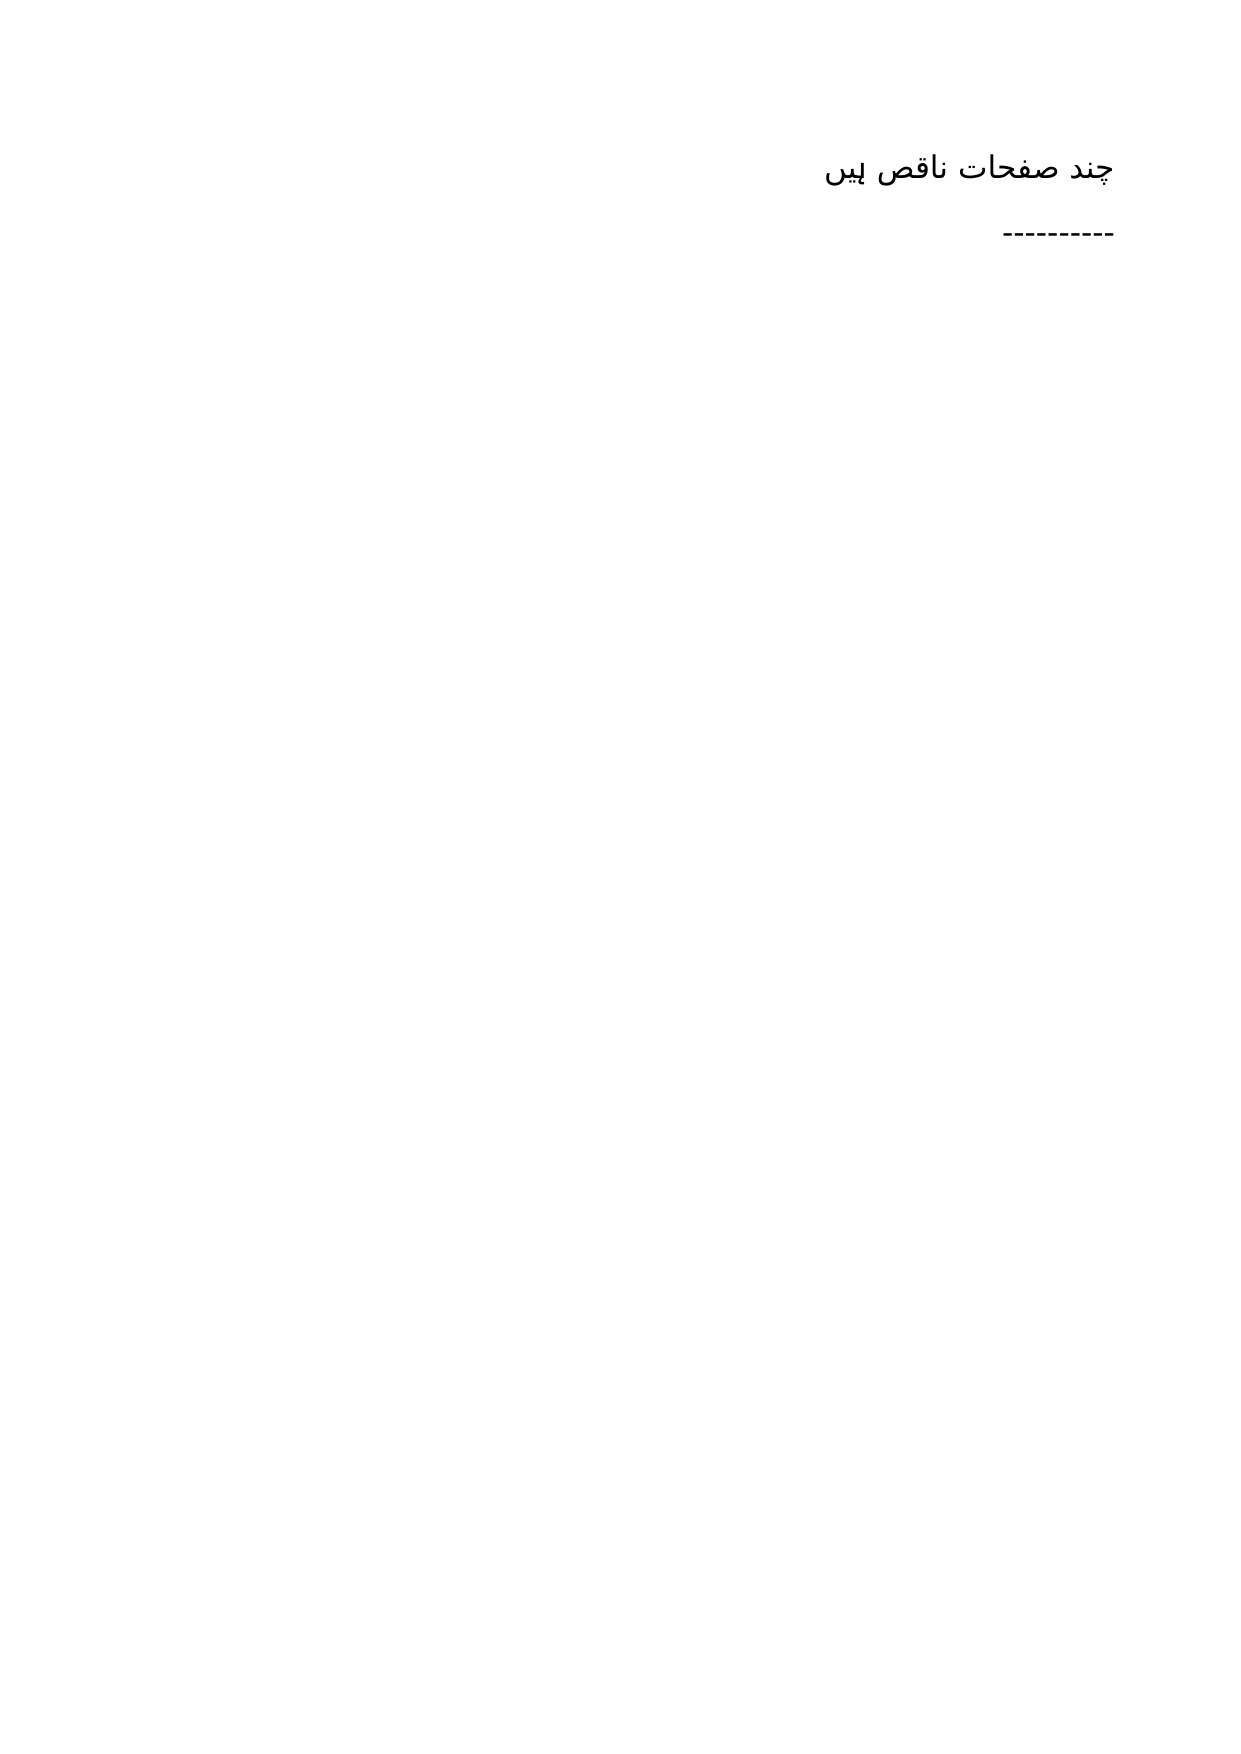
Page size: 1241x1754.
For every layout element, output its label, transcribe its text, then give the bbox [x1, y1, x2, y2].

text چند صفحات ناقص ہیں [72, 149, 1114, 186]
text ---------- [72, 215, 1114, 251]
